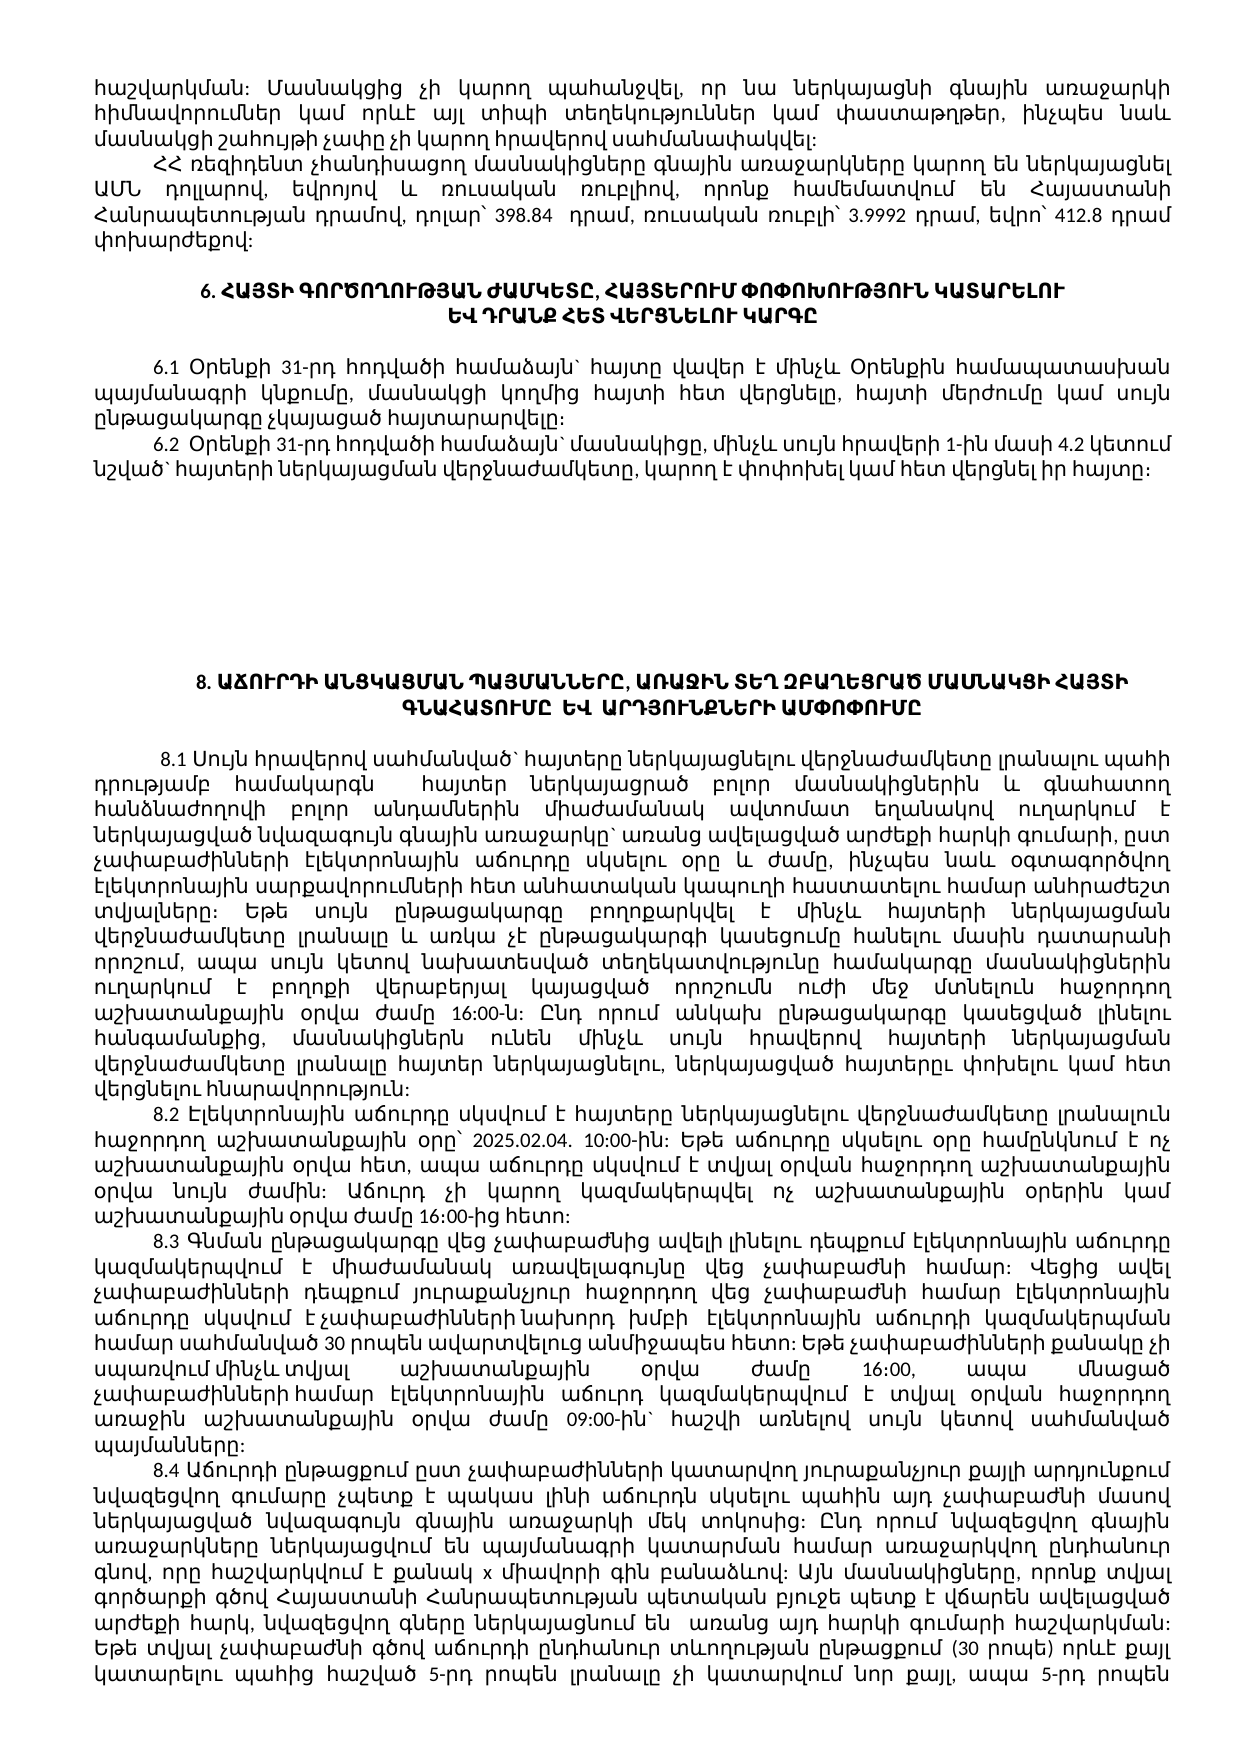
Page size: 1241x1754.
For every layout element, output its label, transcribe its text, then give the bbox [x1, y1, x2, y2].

text 8.1 Սույն հրավերով սահմանված` հայտերը ներկայացնելու վերջնաժամկետը լրանալու պահի դրությամբ համակարգն հայտեր ներկայացրած բոլոր մասնակիցներին և գնահատող հանձնաժողովի բոլոր անդամներին միաժամանակ ավտոմատ եղանակով ուղարկում է ներկայացված նվազագույն գնային առաջարկը` առանց ավելացված արժեքի հարկի գումարի, ըստ չափաբաժինների էլեկտրոնային աճուրդը սկսելու օրը և ժամը, ինչպես նաև օգտագործվող էլեկտրոնային սարքավորումների հետ անհատական կապուղի հաստատելու համար անհրաժեշտ տվյալները։ Եթե սույն ընթացակարգը բողոքարկվել է մինչև հայտերի ներկայացման վերջնաժամկետը լրանալը և առկա չէ ընթացակարգի կասեցումը հանելու մասին դատարանի որոշում, ապա սույն կետով նախատեսված տեղեկատվությունը համակարգը մասնակիցներին ուղարկում է բողոքի վերաբերյալ կայացված որոշումն ուժի մեջ մտնելուն հաջորդող աշխատանքային օրվա ժամը 16:00-ն: Ընդ որում անկախ ընթացակարգը կասեցված լինելու հանգամանքից, մասնակիցներն ունեն մինչև սույն հրավերով հայտերի ներկայացման վերջնաժամկետը լրանալը հայտեր ներկայացնելու, ներկայացված հայտերըւ փոխելու կամ հետ վերցնելու հնարավորություն: [94, 746, 1171, 1102]
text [94, 75, 1171, 151]
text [94, 1457, 1171, 1686]
text 8.3 Գնման ընթացակարգը վեց չափաբաժնից ավելի լինելու դեպքում էլեկտրոնային աճուրդը կազմակերպվում է միաժամանակ առավելագույնը վեց չափաբաժնի համար: Վեցից ավել չափաբաժինների դեպքում յուրաքանչյուր հաջորդող վեց չափաբաժնի համար էլեկտրոնային աճուրդը սկսվում է չափաբաժինների նախորդ խմբի էլեկտրոնային աճուրդի կազմակերպման համար սահմանված 30 րոպեն ավարտվելուց անմիջապես հետո: Եթե չափաբաժինների քանակը չի սպառվում մինչև տվյալ աշխատանքային օրվա ժամը 16։00, ապա մնացած չափաբաժինների համար էլեկտրոնային աճուրդ կազմակերպվում է տվյալ օրվան հաջորդող առաջին աշխատանքային օրվա ժամը 09:00-ին` հաշվի առնելով սույն կետով սահմանված պայմանները: [94, 1229, 1171, 1457]
text 8.2 Էլեկտրոնային աճուրդը սկսվում է հայտերը ներկայացնելու վերջնաժամկետը լրանալուն հաջորդող աշխատանքային օրը՝ 2025.02.04. 10:00 -ին: Եթե աճուրդը սկսելու օրը համընկնում է ոչ աշխատանքային օրվա հետ, ապա աճուրդը սկսվում է տվյալ օրվան հաջորդող աշխատանքային օրվա նույն ժամին: Աճուրդ չի կարող կազմակերպվել ոչ աշխատանքային օրերին կամ աշխատանքային օրվա ժամը 16։00-ից հետո: [94, 1102, 1171, 1229]
text 8. ԱՃՈՒՐԴԻ ԱՆՑԿԱՑՄԱՆ ՊԱՅՄԱՆՆԵՐԸ, ԱՌԱՋԻՆ ՏԵՂ ԶԲԱՂԵՑՐԱԾ ՄԱՍՆԱԿՑԻ ՀԱՅՏԻ [94, 669, 1171, 695]
text 6.1 Օրենքի 31-րդ հոդվածի համաձայն` հայտը վավեր է մինչև Օրենքին համապատասխան պայմանագրի կնքումը, մասնակցի կողմից հայտի հետ վերցնելը, հայտի մերժումը կամ սույն ընթացակարգը չկայացած հայտարարվելը։ [94, 354, 1171, 431]
text 6.2 Օրենքի 31-րդ հոդվածի համաձայն` մասնակիցը, մինչև սույն հրավերի 1-ին մասի 4.2 կետում նշված` հայտերի ներկայացման վերջնաժամկետը, կարող է փոփոխել կամ հետ վերցնել իր հայտը։ [94, 431, 1171, 482]
text 6. ՀԱՅՏԻ ԳՈՐԾՈՂՈՒԹՅԱՆ ԺԱՄԿԵՏԸ, ՀԱՅՏԵՐՈՒՄ ՓՈՓՈԽՈՒԹՅՈՒՆ ԿԱՏԱՐԵԼՈՒ [94, 278, 1171, 304]
text ԵՎ ԴՐԱՆՔ ՀԵՏ ՎԵՐՑՆԵԼՈՒ ԿԱՐԳԸ [94, 304, 1171, 329]
text ՀՀ ռեզիդենտ չհանդիսացող մասնակիցները գնային առաջարկները կարող են ներկայացնել ԱՄՆ դոլլարով, եվրոյով և ռուսական ռուբլիով, որոնք համեմատվում են Հայաստանի Հանրապետության դրամով, դոլար՝ 398.84 դրամ, ռուսական ռուբլի՝ 3.9992 դրամ, եվրո՝ 412.8 դրամ փոխարժեքով: [94, 151, 1171, 253]
text ԳՆԱՀԱՏՈՒՄԸ ԵՎ ԱՐԴՅՈՒՆՔՆԵՐԻ ԱՄՓՈՓՈՒՄԸ [94, 695, 1171, 720]
